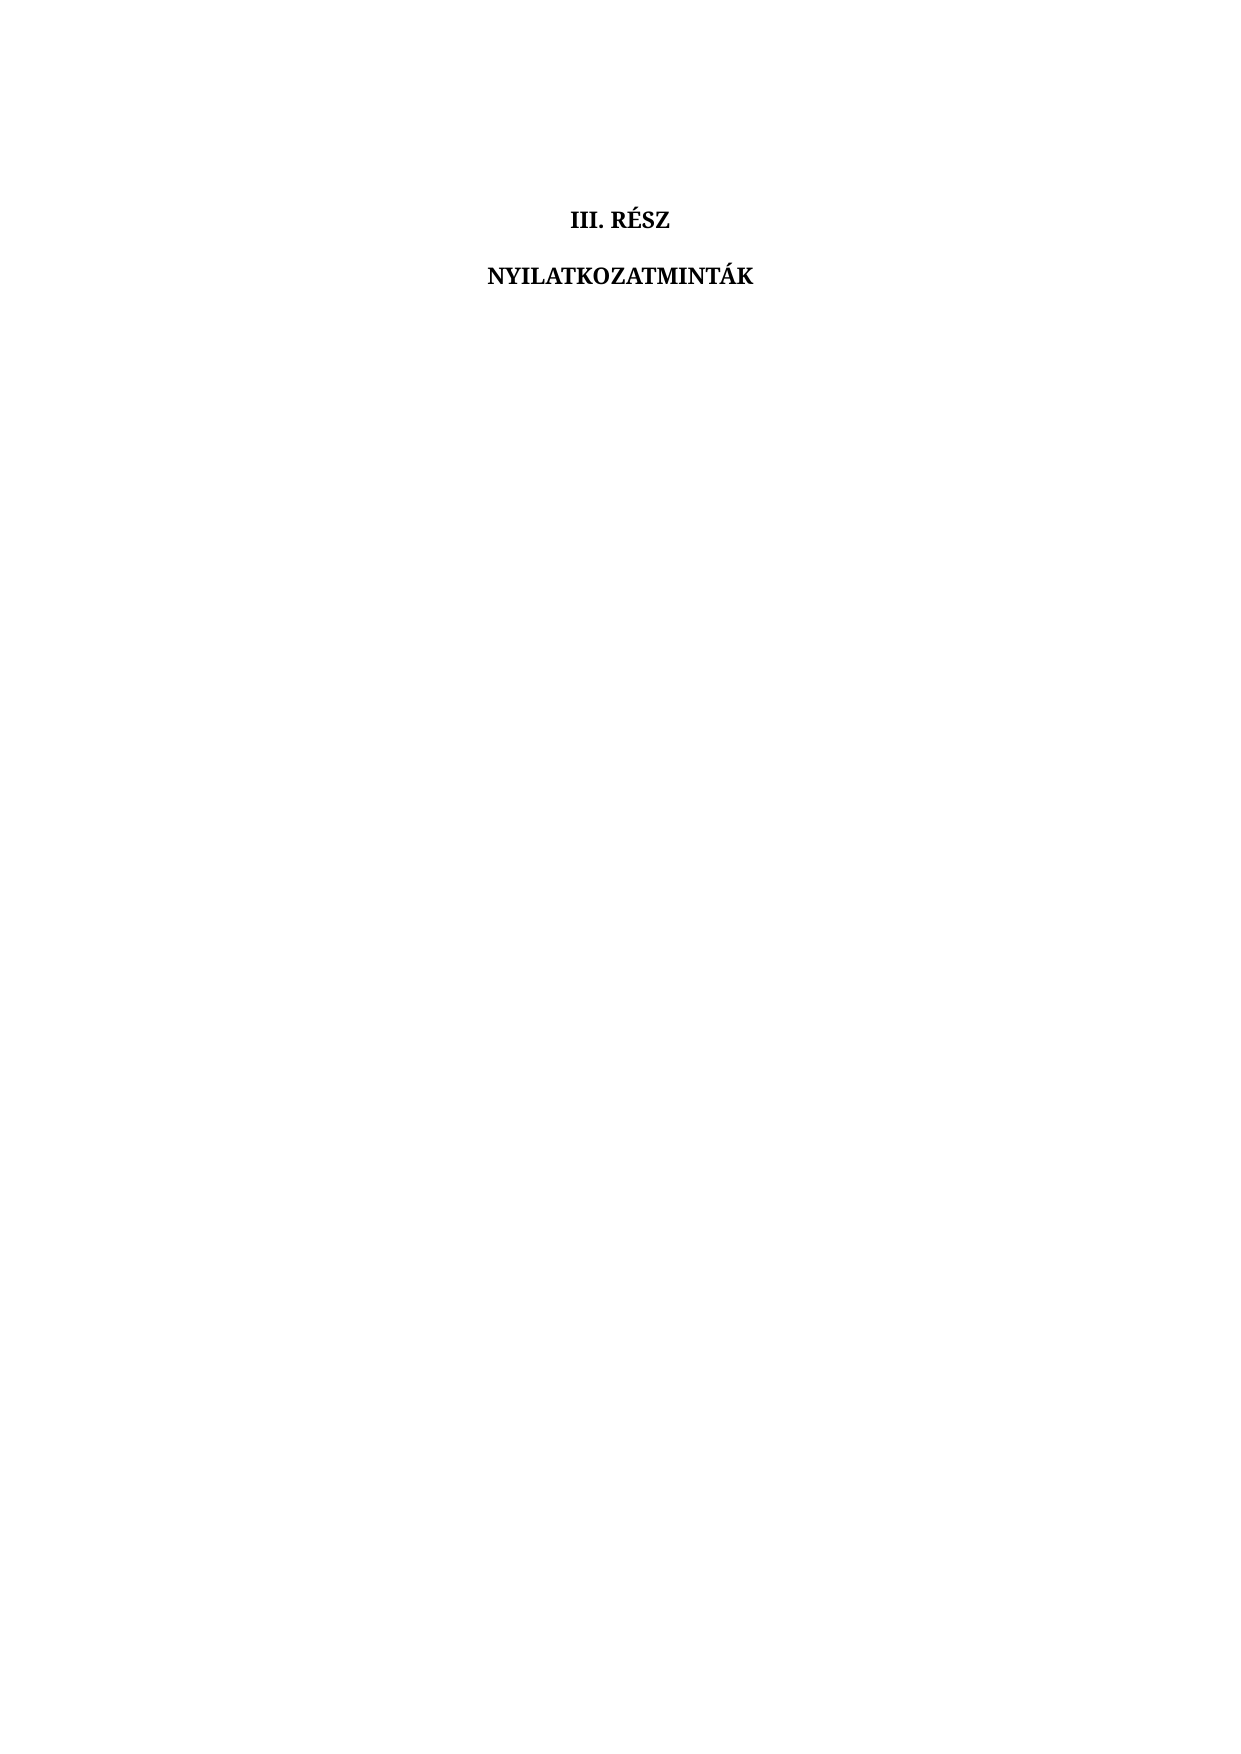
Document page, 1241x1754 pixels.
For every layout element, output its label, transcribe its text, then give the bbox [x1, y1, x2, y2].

subtitle III. RÉSZ [148, 204, 1092, 235]
subtitle NYILATKOZATMINTÁK [148, 260, 1092, 291]
